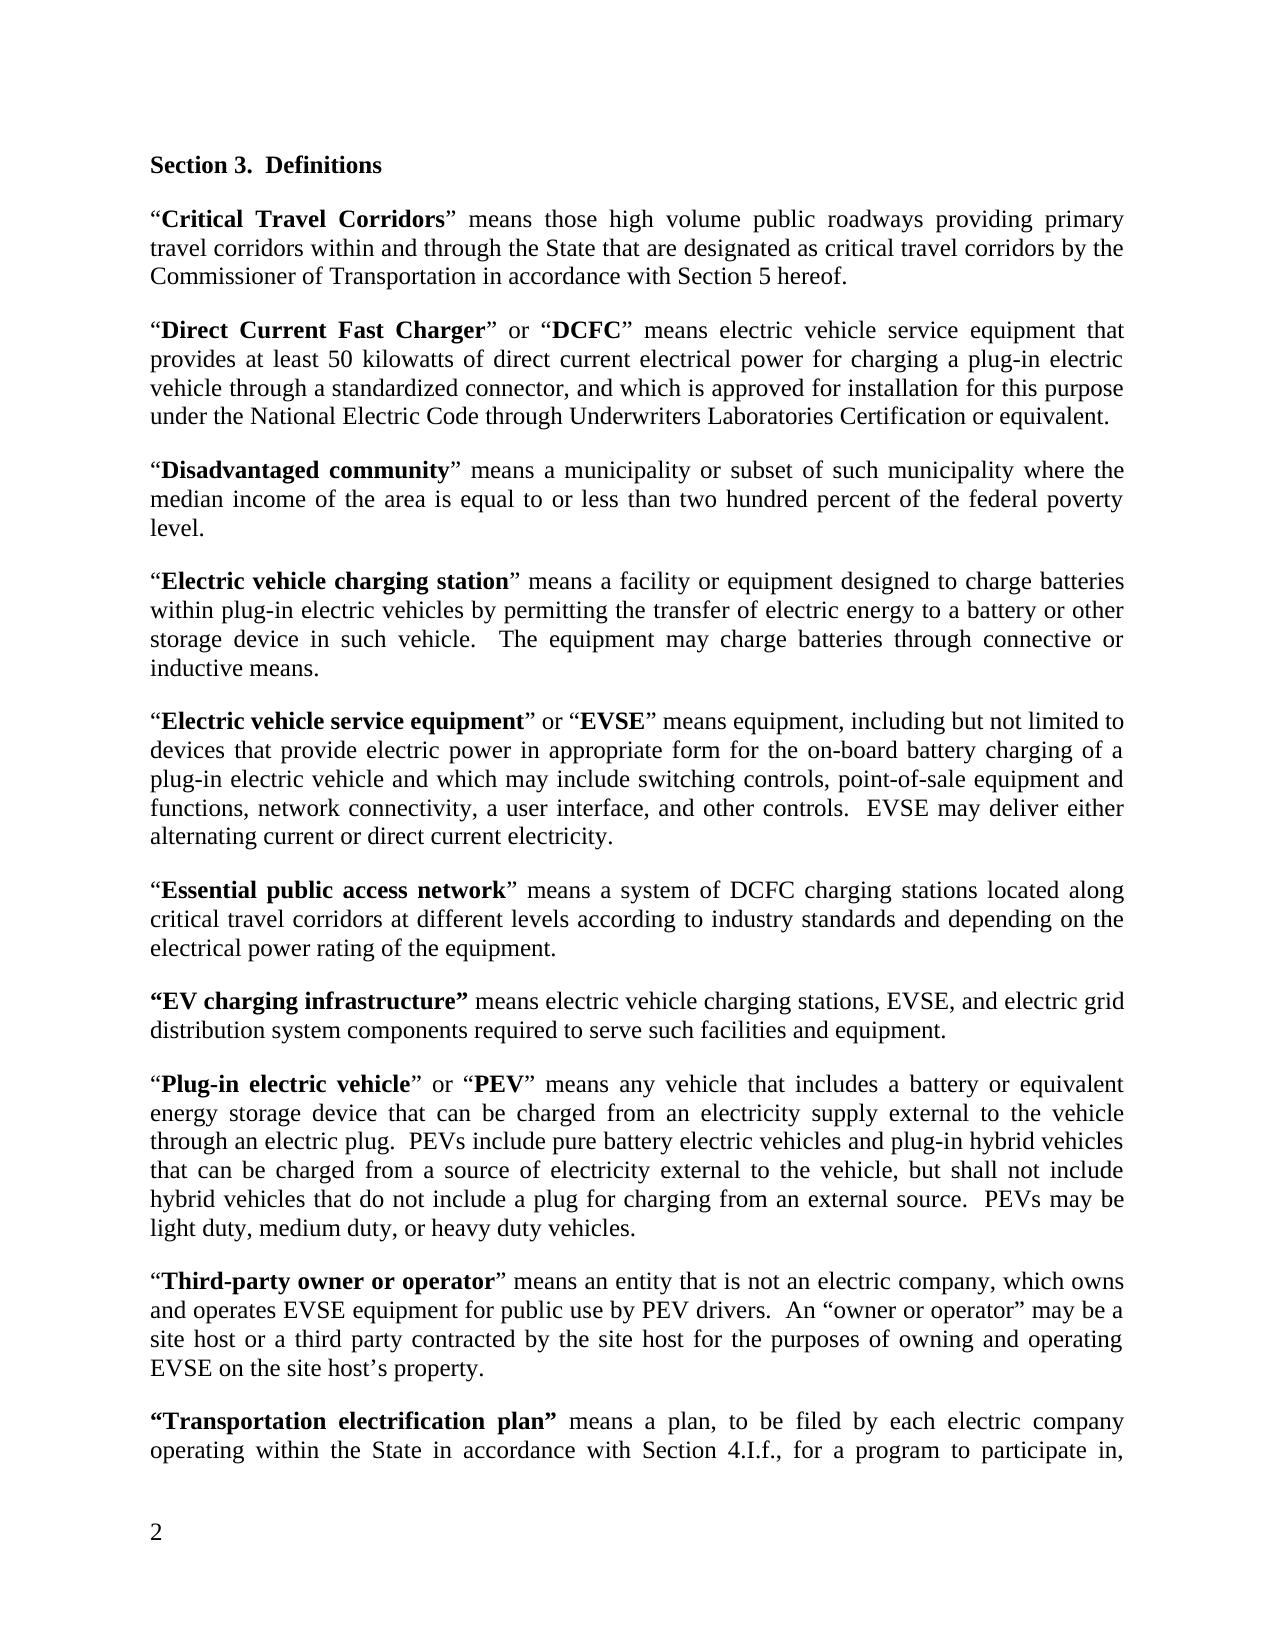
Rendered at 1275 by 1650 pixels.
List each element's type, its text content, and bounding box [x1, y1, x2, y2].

text “Disadvantaged community” means a municipality or subset of such municipality where the median income of the area is equal to or less than two hundred percent of the federal poverty level. [150, 455, 1125, 541]
text “Electric vehicle charging station” means a facility or equipment designed to charge batteries within plug-in electric vehicles by permitting the transfer of electric energy to a battery or other storage device in such vehicle. The equipment may charge batteries through connective or inductive means. [150, 566, 1125, 681]
text “Critical Travel Corridors” means those high volume public roadways providing primary travel corridors within and through the State that are designated as critical travel corridors by the Commissioner of Transportation in accordance with Section 5 hereof. [150, 204, 1125, 290]
text “EV charging infrastructure” means electric vehicle charging stations, EVSE, and electric grid distribution system components required to serve such facilities and equipment. [150, 986, 1125, 1044]
text “Electric vehicle service equipment” or “EVSE” means equipment, including but not limited to devices that provide electric power in appropriate form for the on-board battery charging of a plug-in electric vehicle and which may include switching controls, point-of-sale equipment and functions, network connectivity, a user interface, and other controls. EVSE may deliver either alternating current or direct current electricity. [150, 706, 1125, 850]
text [150, 1406, 1125, 1464]
text “Plug-in electric vehicle” or “PEV” means any vehicle that includes a battery or equivalent energy storage device that can be charged from an electricity supply external to the vehicle through an electric plug. PEVs include pure battery electric vehicles and plug-in hybrid vehicles that can be charged from a source of electricity external to the vehicle, but shall not include hybrid vehicles that do not include a plug for charging from an external source. PEVs may be light duty, medium duty, or heavy duty vehicles. [150, 1069, 1125, 1241]
text Section 3. Definitions [150, 150, 1125, 179]
text “Essential public access network” means a system of DCFC charging stations located along critical travel corridors at different levels according to industry standards and depending on the electrical power rating of the equipment. [150, 875, 1125, 961]
text “Direct Current Fast Charger” or “DCFC” means electric vehicle service equipment that provides at least 50 kilowatts of direct current electrical power for charging a plug-in electric vehicle through a standardized connector, and which is approved for installation for this purpose under the National Electric Code through Underwriters Laboratories Certification or equivalent. [150, 315, 1125, 430]
text “Third-party owner or operator” means an entity that is not an electric company, which owns and operates EVSE equipment for public use by PEV drivers. An “owner or operator” may be a site host or a third party contracted by the site host for the purposes of owning and operating EVSE on the site host’s property. [150, 1266, 1125, 1381]
